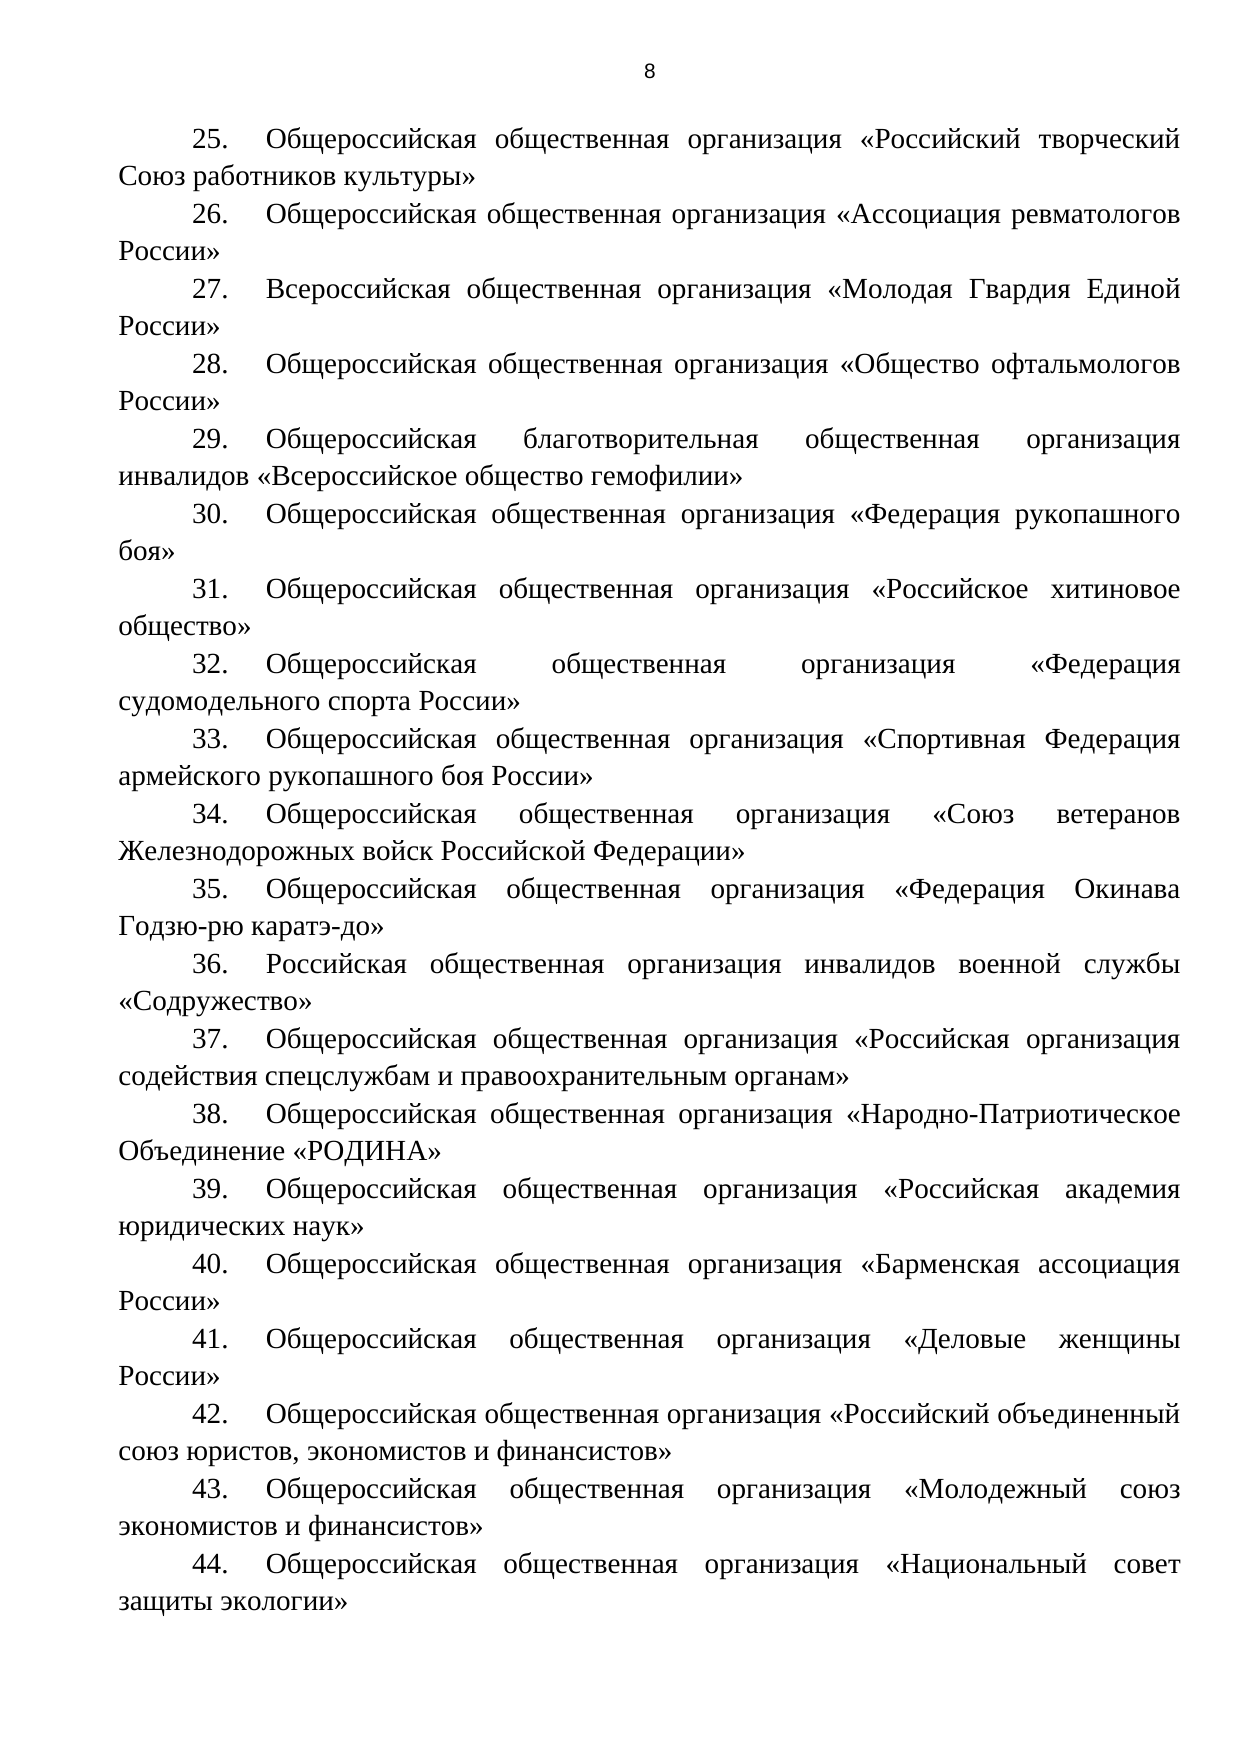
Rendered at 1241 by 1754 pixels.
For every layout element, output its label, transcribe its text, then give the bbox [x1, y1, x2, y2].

text 40. Общероссийская общественная организация «Барменская ассоциация России» [118, 1243, 1181, 1318]
text 43. Общероссийская общественная организация «Молодежный союз экономистов и финансистов» [118, 1468, 1181, 1543]
text 36. Российская общественная организация инвалидов военной службы «Содружество» [118, 943, 1181, 1018]
text 41. Общероссийская общественная организация «Деловые женщины России» [118, 1318, 1181, 1393]
text 27. Всероссийская общественная организация «Молодая Гвардия Единой России» [118, 268, 1181, 343]
text 34. Общероссийская общественная организация «Союз ветеранов Железнодорожных войск Российской Федерации» [118, 793, 1181, 868]
text 35. Общероссийская общественная организация «Федерация Окинава Годзю-рю каратэ-до» [118, 868, 1181, 943]
text 30. Общероссийская общественная организация «Федерация рукопашного боя» [118, 493, 1181, 568]
text 42. Общероссийская общественная организация «Российский объединенный союз юристов, экономистов и финансистов» [118, 1393, 1181, 1468]
text 28. Общероссийская общественная организация «Общество офтальмологов России» [118, 343, 1181, 418]
text 29. Общероссийская благотворительная общественная организация инвалидов «Всероссийское общество гемофилии» [118, 418, 1181, 493]
text 33. Общероссийская общественная организация «Спортивная Федерация армейского рукопашного боя России» [118, 718, 1181, 793]
text 39. Общероссийская общественная организация «Российская академия юридических наук» [118, 1168, 1181, 1243]
text 37. Общероссийская общественная организация «Российская организация содействия спецслужбам и правоохранительным органам» [118, 1018, 1181, 1093]
text 31. Общероссийская общественная организация «Российское хитиновое общество» [118, 568, 1181, 643]
text 44. Общероссийская общественная организация «Национальный совет защиты экологии» [118, 1543, 1181, 1618]
text 25. Общероссийская общественная организация «Российский творческий Союз работников культуры» [118, 118, 1181, 193]
text 32. Общероссийская общественная организация «Федерация судомодельного спорта России» [118, 643, 1181, 718]
text 38. Общероссийская общественная организация «Народно-Патриотическое Объединение «РОДИНА» [118, 1093, 1181, 1168]
text 26. Общероссийская общественная организация «Ассоциация ревматологов России» [118, 193, 1181, 268]
